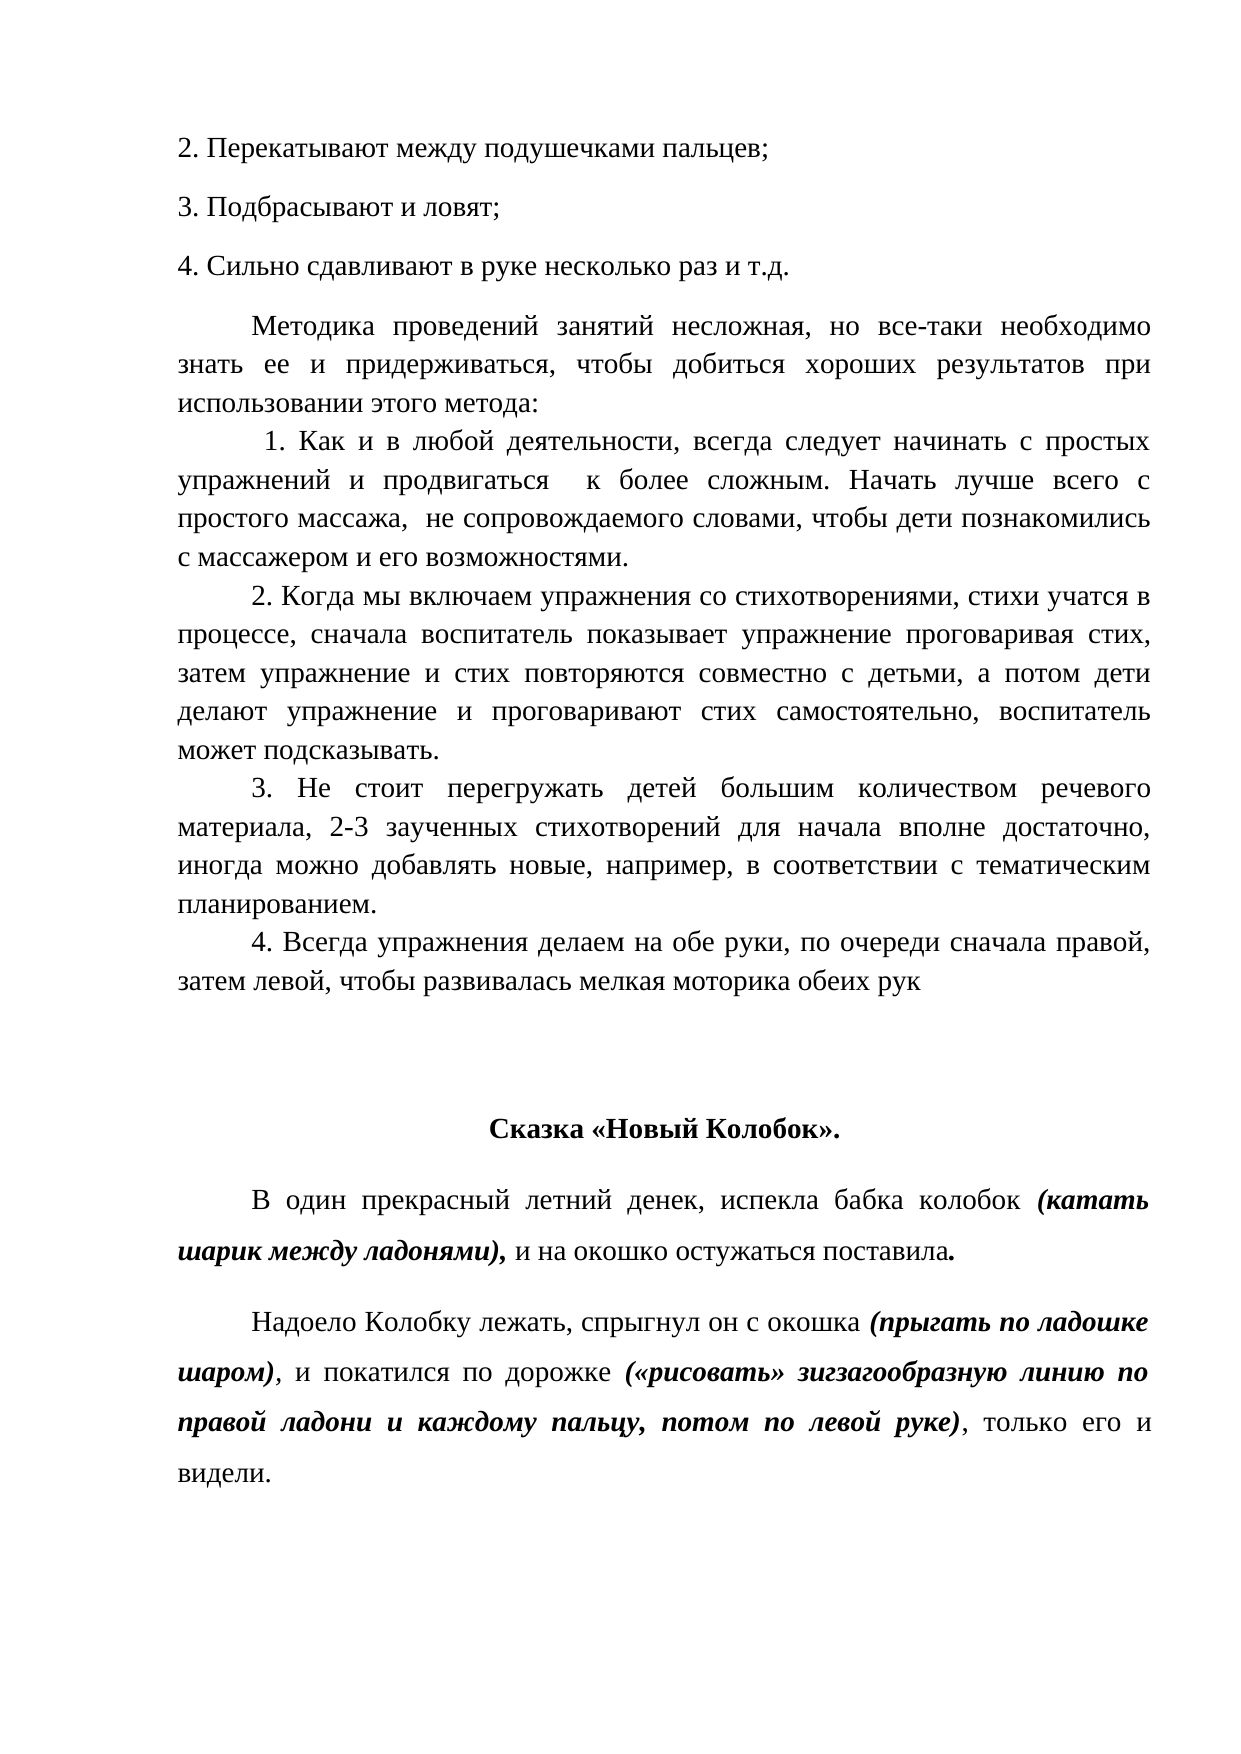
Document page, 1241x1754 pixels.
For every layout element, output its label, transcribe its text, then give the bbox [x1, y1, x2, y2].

text 2. Когда мы включаем упражнения со стихотворениями, стихи учатся в процессе, сначала воспитатель показывает упражнение проговаривая стих, затем упражнение и стих повторяются совместно с детьми, а потом дети делают упражнение и проговаривают стих самостоятельно, воспитатель может подсказывать. [177, 578, 1152, 765]
text Надоело Колобку лежать, спрыгнул он с окошка (прыгать по ладошке шаром), и покатился по дорожке («рисовать» зигзагообразную линию по правой ладони и каждому пальцу, потом по левой руке), только его и видели. [177, 1304, 1152, 1488]
text 3. Подбрасывают и ловят; [177, 189, 1152, 223]
text В один прекрасный летний денек, испекла бабка колобок (катать шарик между ладонями), и на окошко остужаться поставила. [177, 1182, 1152, 1266]
text Сказка «Новый Колобок». [177, 1111, 1152, 1145]
text 3. Не стоит перегружать детей большим количеством речевого материала, 2-3 заученных стихотворений для начала вполне достаточно, иногда можно добавлять новые, например, в соответствии с тематическим планированием. [177, 770, 1152, 919]
text 2. Перекатывают между подушечками пальцев; [177, 130, 1152, 163]
text 1. Как и в любой деятельности, всегда следует начинать с простых упражнений и продвигаться к более сложным. Начать лучше всего с простого массажа, не сопровождаемого словами, чтобы дети познакомились с массажером и его возможностями. [177, 423, 1152, 573]
text 4. Всегда упражнения делаем на обе руки, по очереди сначала правой, затем левой, чтобы развивалась мелкая моторика обеих рук [177, 924, 1152, 997]
text Методика проведений занятий несложная, но все-таки необходимо знать ее и придерживаться, чтобы добиться хороших результатов при использовании этого метода: [177, 308, 1152, 418]
text 4. Сильно сдавливают в руке несколько раз и т.д. [177, 248, 1152, 282]
